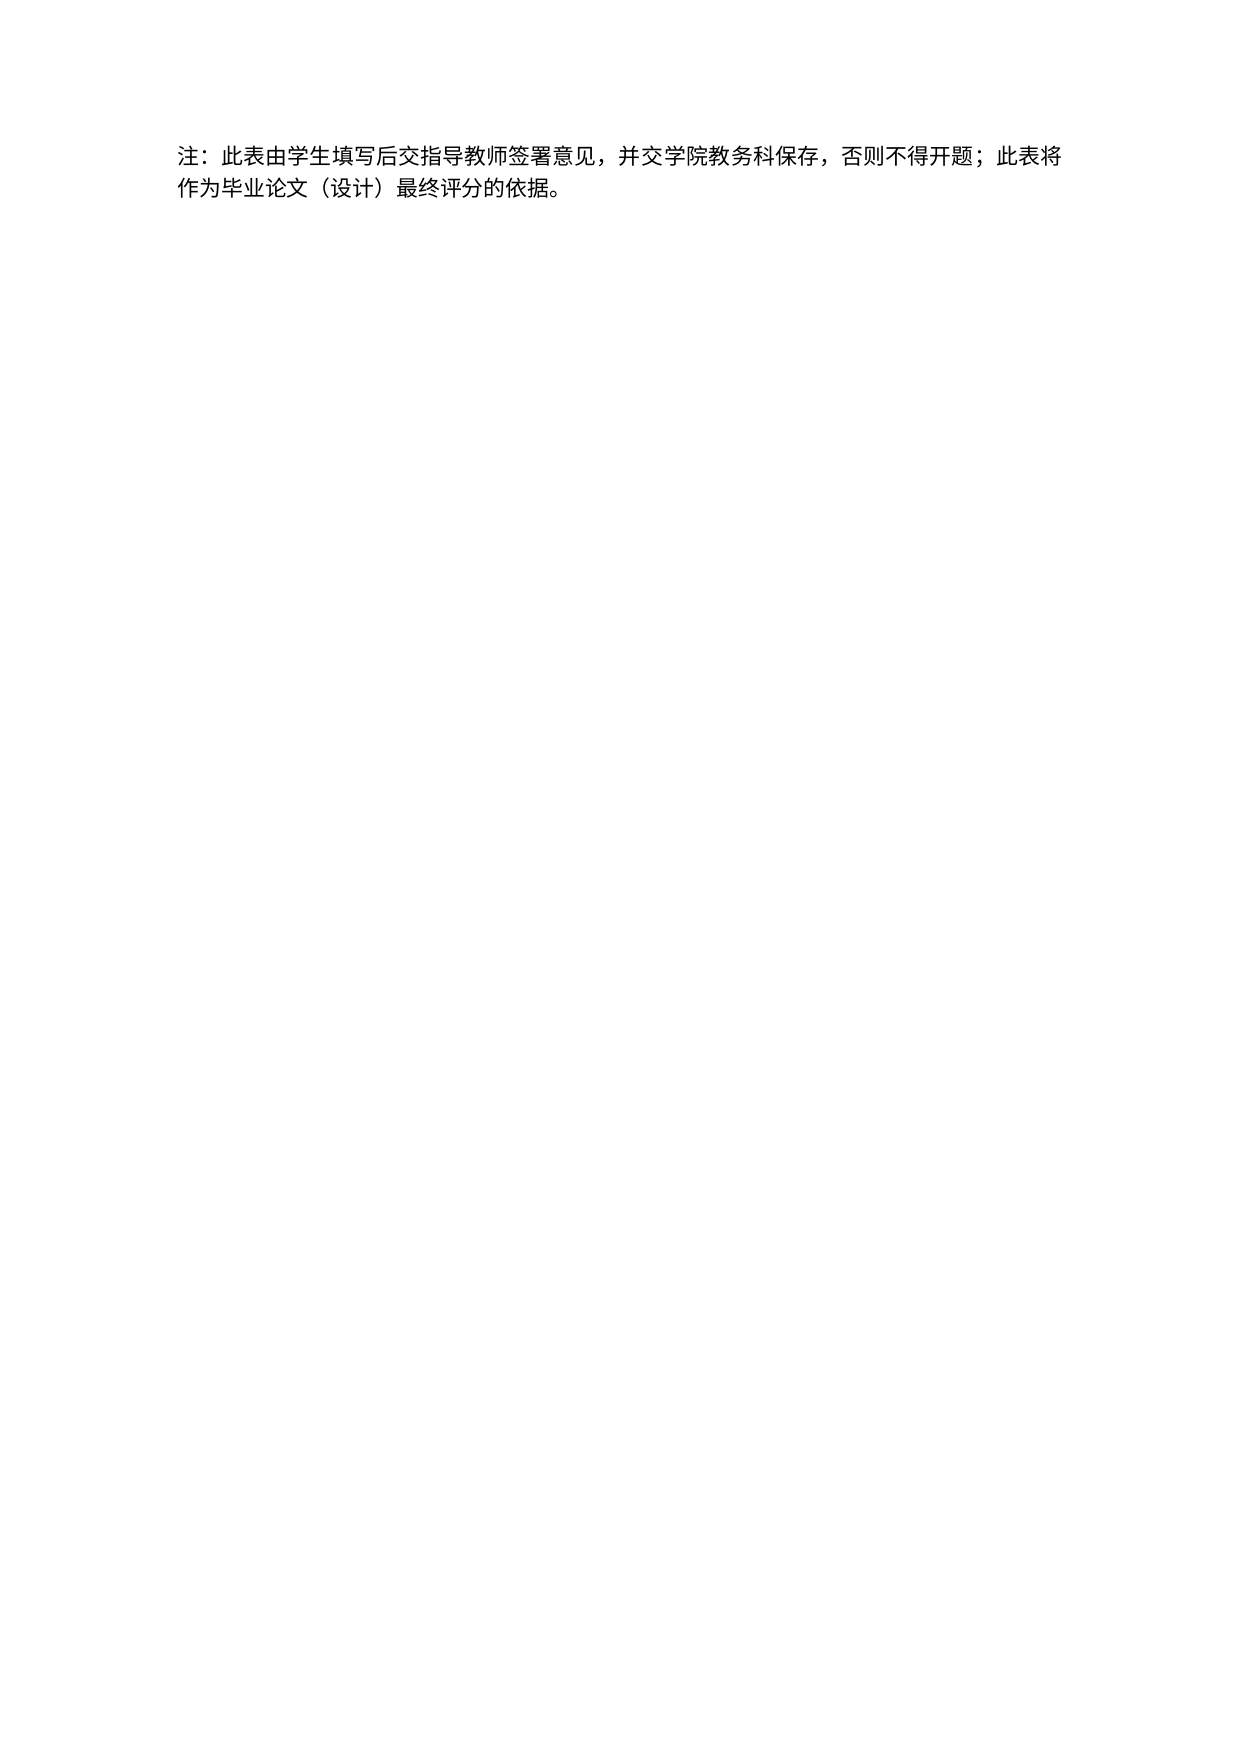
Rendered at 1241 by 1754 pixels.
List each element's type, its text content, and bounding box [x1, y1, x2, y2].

text 注：此表由学生填写后交指导教师签署意见，并交学院教务科保存，否则不得开题；此表将作为毕业论文（设计）最终评分的依据。 [177, 138, 1063, 203]
